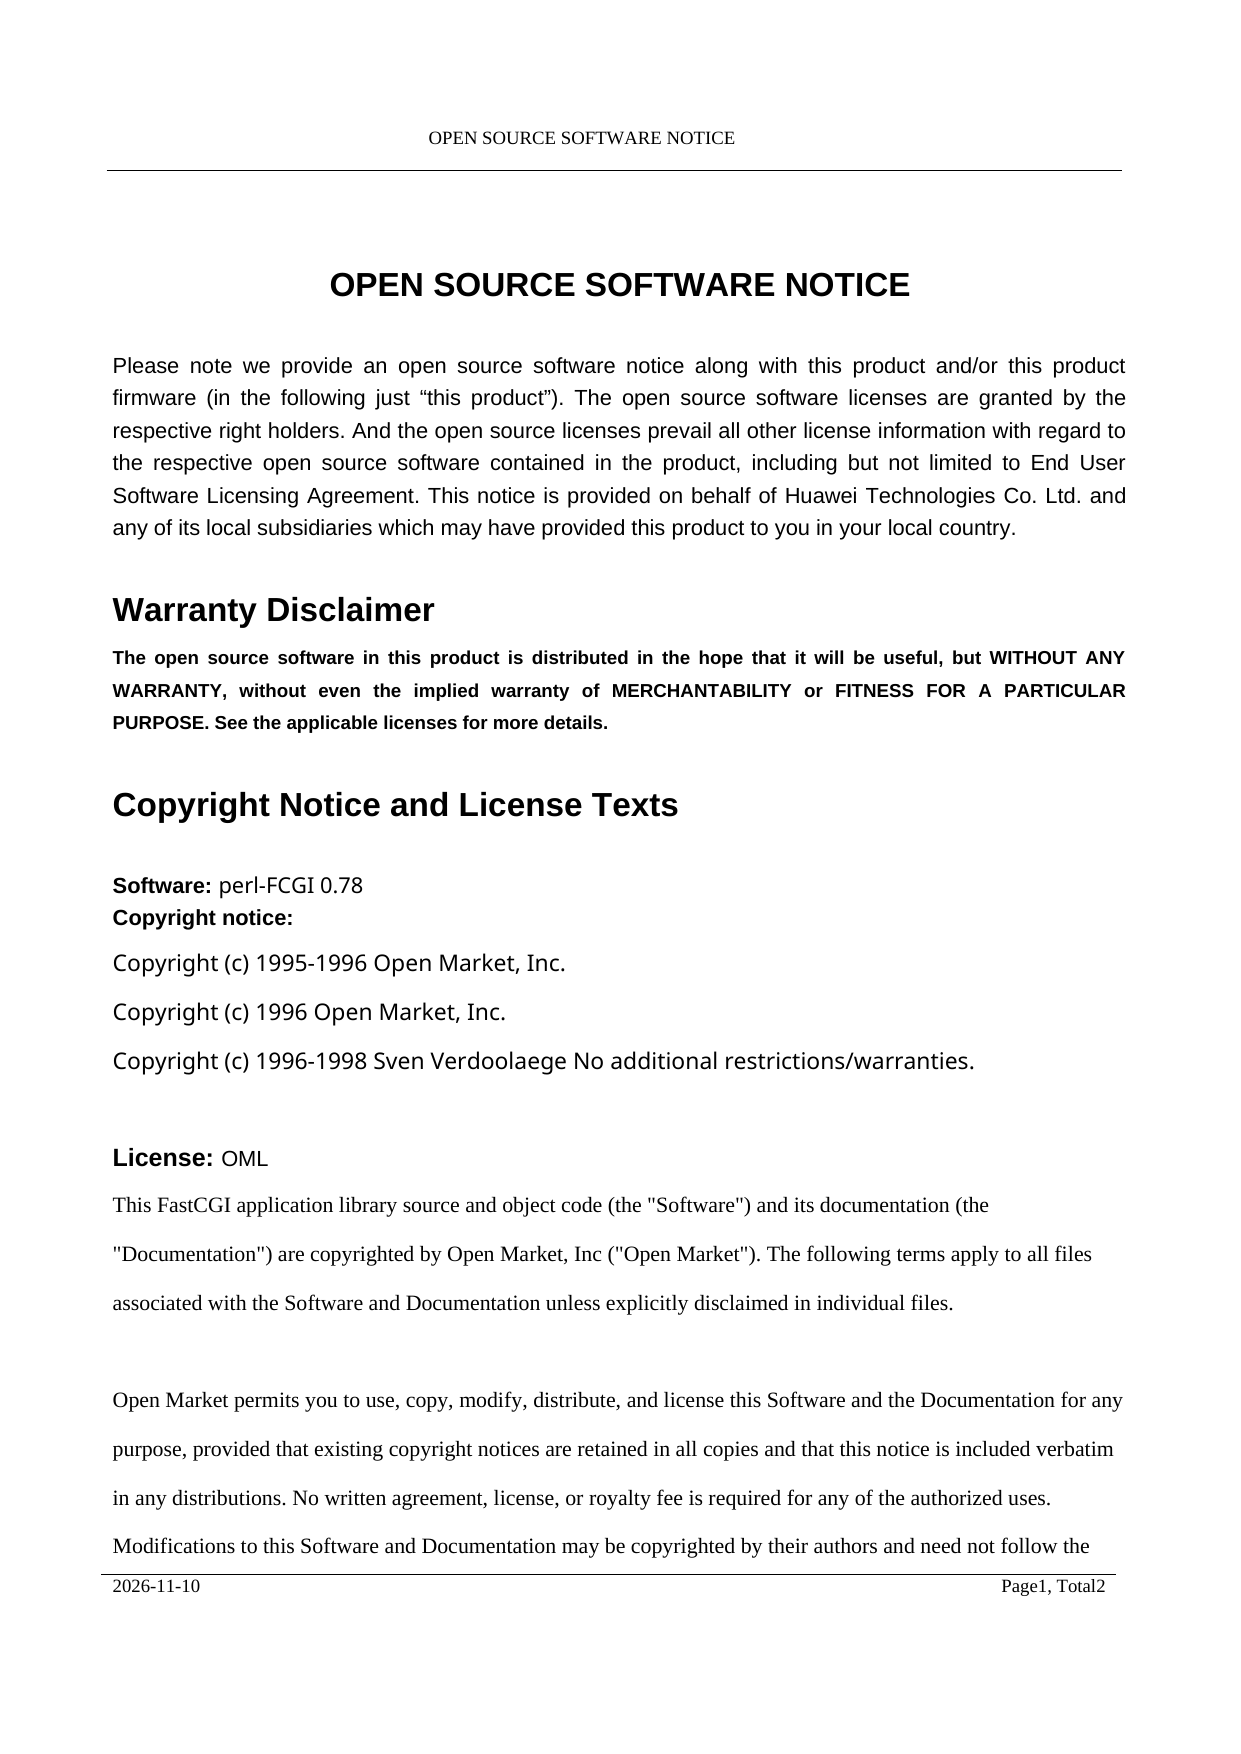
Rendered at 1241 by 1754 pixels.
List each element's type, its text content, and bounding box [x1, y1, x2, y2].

text Copyright (c) 1995-1996 Open Market, Inc. Copyright (c) 1996 Open Market, Inc. Copyright (c) 1996-1998 Sven Verdoolaege No additional restrictions/warranties. [112, 947, 1128, 1125]
text Warranty Disclaimer [112, 576, 1128, 641]
text The open source software in this product is distributed in the hope that it will be useful, but WITHOUT ANY WARRANTY, without even the implied warranty of MERCHANTABILITY or FITNESS FOR A PARTICULAR PURPOSE. See the applicable licenses for more details. [112, 641, 1128, 739]
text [112, 1188, 1128, 1562]
text License: OML [112, 1142, 1128, 1174]
text Software: perl-FCGI 0.78 [112, 869, 1128, 901]
text Copyright notice: [112, 901, 1128, 934]
text Copyright Notice and License Texts [112, 771, 1128, 836]
text Please note we provide an open source software notice along with this product and/or this product firmware (in the following just “this product”). The open source software licenses are granted by the respective right holders. And the open source licenses prevail all other license information with regard to the respective open source software contained in the product, including but not limited to End User Software Licensing Agreement. This notice is provided on behalf of Huawei Technologies Co. Ltd. and any of its local subsidiaries which may have provided this product to you in your local country. [112, 349, 1128, 544]
text OPEN SOURCE SOFTWARE NOTICE [112, 251, 1128, 316]
